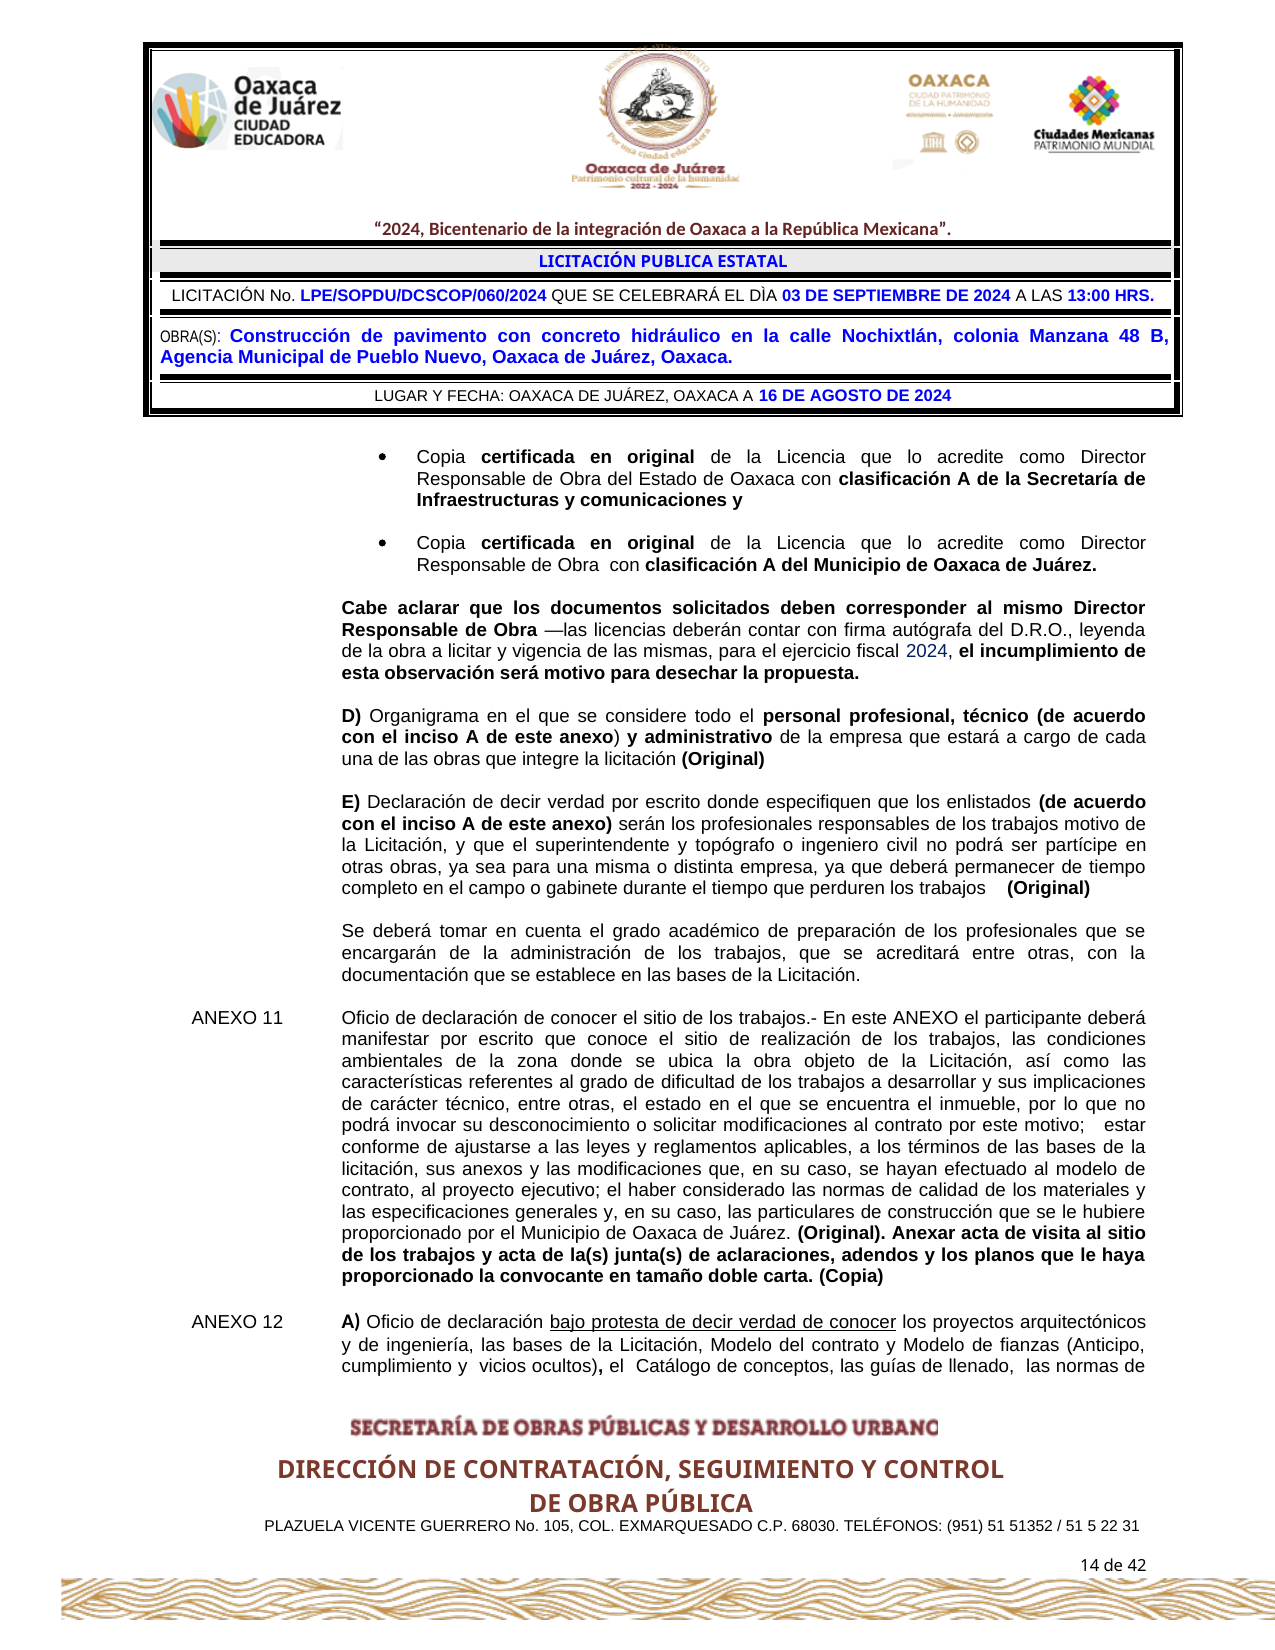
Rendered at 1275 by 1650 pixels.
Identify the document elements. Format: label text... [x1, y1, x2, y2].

picture [892, 61, 1174, 169]
text Se deberá tomar en cuenta el grado académico de preparación de los profesionales que se encargarán de la administración de los trabajos, que se acreditará entre otras, con la documentación que se establece en las bases de la Licitación. [341, 920, 1146, 985]
list Copia certificada en original de la Licencia que lo acredite como Director Responsable de Obra con clasificación A del Municipio de Oaxaca de Juárez. [379, 532, 1146, 575]
text ANEXO 11 Oficio de declaración de conocer el sitio de los trabajos.- En este ANEXO el participante deberá manifestar por escrito que conoce el sitio de realización de los trabajos, las condiciones ambientales de la zona donde se ubica la obra objeto de la Licitación, así como las características referentes al grado de dificultad de los trabajos a desarrollar y sus implicaciones de carácter técnico, entre otras, el estado en el que se encuentra el inmueble, por lo que no podrá invocar su desconocimiento o solicitar modificaciones al contrato por este motivo; estar conforme de ajustarse a las leyes y reglamentos aplicables, a los términos de las bases de la licitación, sus anexos y las modificaciones que, en su caso, se hayan efectuado al modelo de contrato, al proyecto ejecutivo; el haber considerado las normas de calidad de los materiales y las especificaciones generales y, en su caso, las particulares de construcción que se le hubiere proporcionado por el Municipio de Oaxaca de Juárez. (Original). Anexar acta de visita al sitio de los trabajos y acta de la(s) junta(s) de aclaraciones, adendos y los planos que le haya proporcionado la convocante en tamaño doble carta. (Copia) [191, 1006, 1146, 1287]
text D) Organigrama en el que se considere todo el personal profesional, técnico (de acuerdo con el inciso A de este anexo) y administrativo de la empresa que estará a cargo de cada una de las obras que integre la licitación (Original) [341, 704, 1146, 769]
text E) Declaración de decir verdad por escrito donde especifiquen que los enlistados (de acuerdo con el inciso A de este anexo) serán los profesionales responsables de los trabajos motivo de la Licitación, y que el superintendente y topógrafo o ingeniero civil no podrá ser partícipe en otras obras, ya sea para una misma o distinta empresa, ya que deberá permanecer de tiempo completo en el campo o gabinete durante el tiempo que perduren los trabajos (Original) [341, 791, 1146, 899]
picture [152, 67, 344, 150]
list Copia certificada en original de la Licencia que lo acredite como Director Responsable de Obra del Estado de Oaxaca con clasificación A de la Secretaría de Infraestructuras y comunicaciones y [379, 446, 1146, 510]
text Cabe aclarar que los documentos solicitados deben corresponder al mismo Director Responsable de Obra —las licencias deberán contar con firma autógrafa del D.R.O., leyenda de la obra a licitar y vigencia de las mismas, para el ejercicio fiscal 2024, el incumplimiento de esta observación será motivo para desechar la propuesta. [341, 597, 1146, 683]
